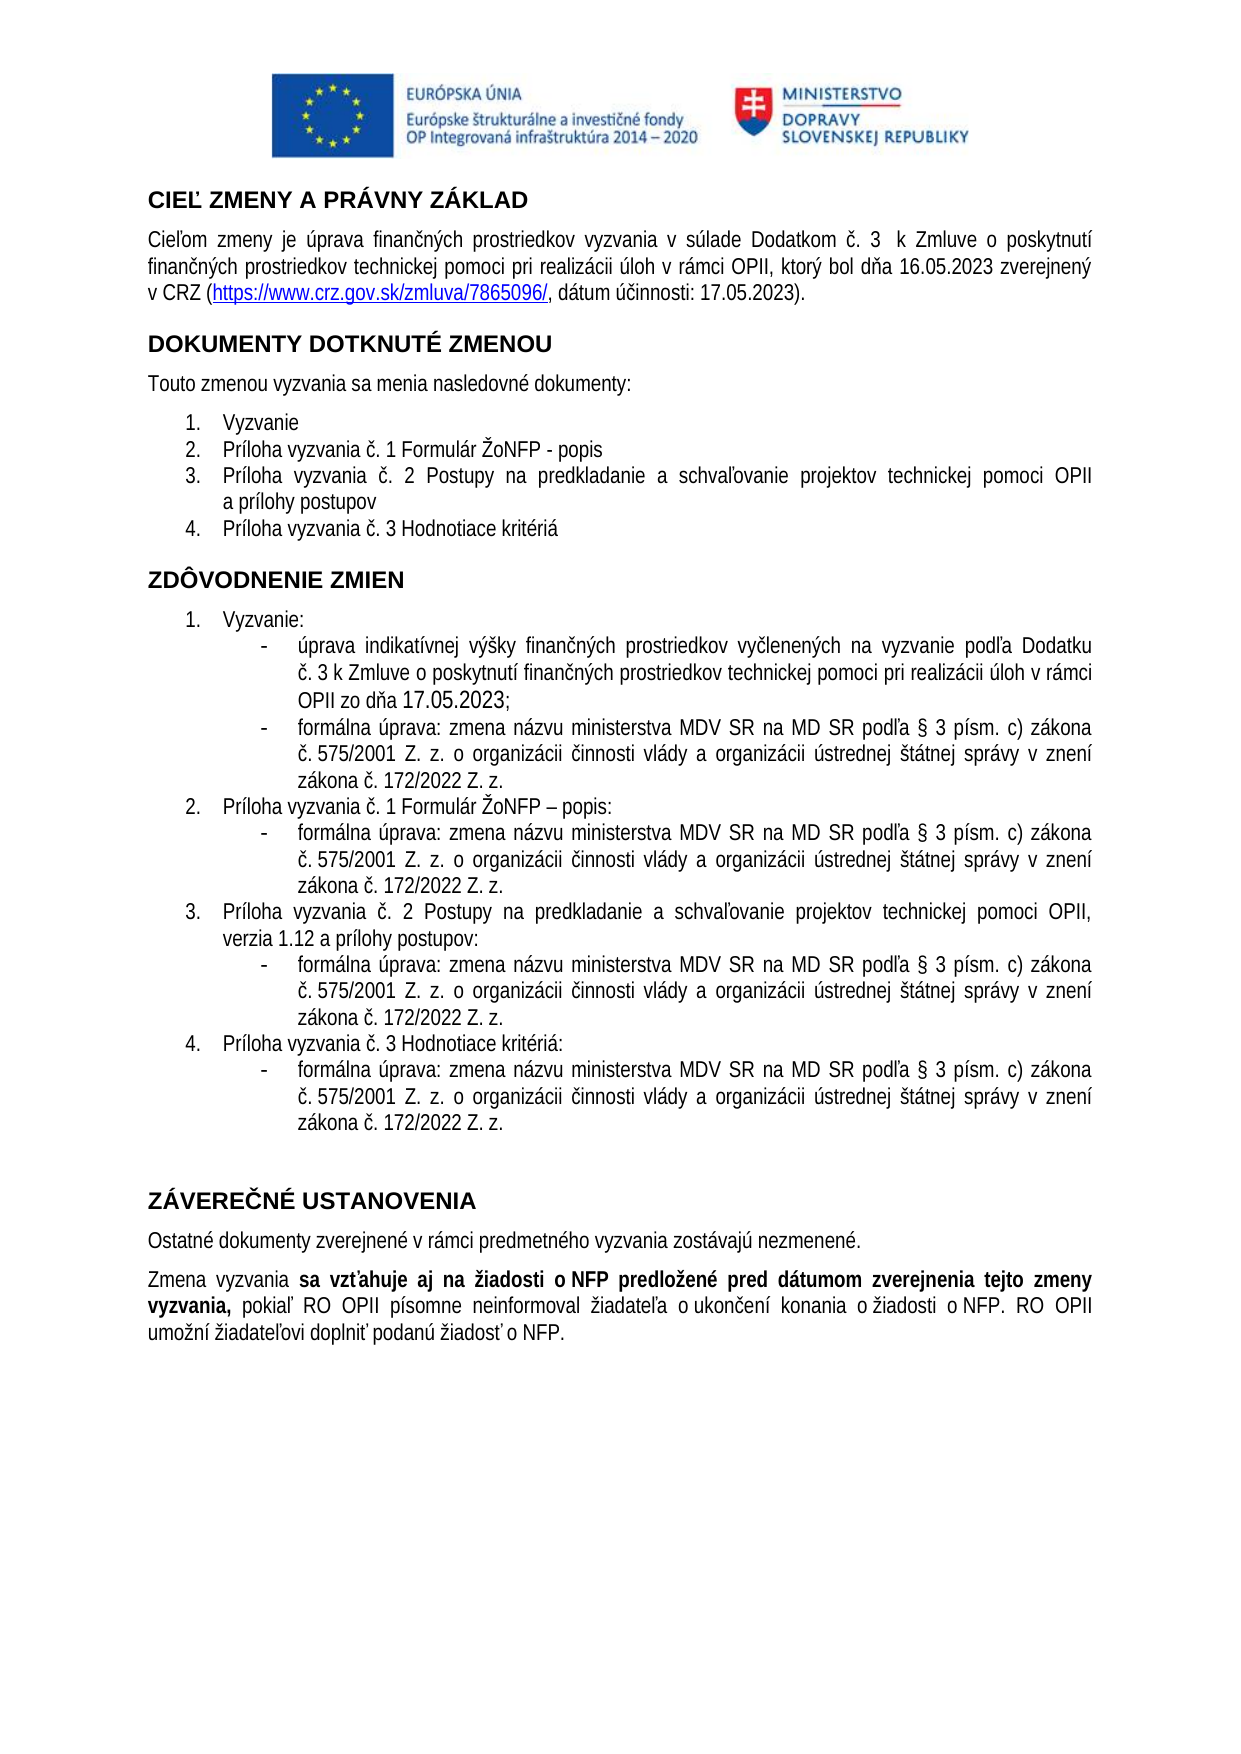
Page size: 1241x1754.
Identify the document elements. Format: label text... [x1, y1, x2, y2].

text DOKUMENTY DOTKNUTÉ ZMENOU [148, 330, 1093, 358]
text CIEĽ ZMENY A PRÁVNY ZÁKLAD [148, 186, 1093, 214]
list Príloha vyzvania č. 2 Postupy na predkladanie a schvaľovanie projektov technickej pomoci OPII, verzia 1.12 a prílohy postupov: [185, 898, 1093, 951]
text Touto zmenou vyzvania sa menia nasledovné dokumenty: [148, 370, 1093, 397]
list úprava indikatívnej výšky finančných prostriedkov vyčlenených na vyzvanie podľa Dodatku č. 3 k Zmluve o poskytnutí finančných prostriedkov technickej pomoci pri realizácii úloh v rámci OPII zo dňa 17.05.2023; [260, 632, 1093, 714]
list formálna úprava: zmena názvu ministerstva MDV SR na MD SR podľa § 3 písm. c) zákona č. 575/2001 Z. z. o organizácii činnosti vlády a organizácii ústrednej štátnej správy v znení zákona č. 172/2022 Z. z. [260, 951, 1093, 1030]
text Ostatné dokumenty zverejnené v rámci predmetného vyzvania zostávajú nezmenené. [148, 1227, 1093, 1253]
list formálna úprava: zmena názvu ministerstva MDV SR na MD SR podľa § 3 písm. c) zákona č. 575/2001 Z. z. o organizácii činnosti vlády a organizácii ústrednej štátnej správy v znení zákona č. 172/2022 Z. z. [260, 819, 1093, 898]
text Záverečné ustanovenia [148, 1187, 1093, 1214]
list Vyzvanie [185, 409, 1093, 436]
list Príloha vyzvania č. 1 Formulár ŽoNFP - popis [185, 436, 1093, 462]
text Zmena vyzvania sa vzťahuje aj na žiadosti o NFP predložené pred dátumom zverejnenia tejto zmeny vyzvania, pokiaľ RO OPII písomne neinformoval žiadateľa o ukončení konania o žiadosti o NFP. RO OPII umožní žiadateľovi doplniť podanú žiadosť o NFP. [148, 1266, 1093, 1345]
text ZDÔVODNENIE ZMIEN [148, 566, 1093, 594]
list formálna úprava: zmena názvu ministerstva MDV SR na MD SR podľa § 3 písm. c) zákona č. 575/2001 Z. z. o organizácii činnosti vlády a organizácii ústrednej štátnej správy v znení zákona č. 172/2022 Z. z. [260, 1056, 1093, 1136]
list Príloha vyzvania č. 3 Hodnotiace kritériá [185, 515, 1093, 541]
list Príloha vyzvania č. 3 Hodnotiace kritériá: [185, 1030, 1093, 1056]
list Príloha vyzvania č. 2 Postupy na predkladanie a schvaľovanie projektov technickej pomoci OPII a prílohy postupov [185, 462, 1093, 515]
list formálna úprava: zmena názvu ministerstva MDV SR na MD SR podľa § 3 písm. c) zákona č. 575/2001 Z. z. o organizácii činnosti vlády a organizácii ústrednej štátnej správy v znení zákona č. 172/2022 Z. z. [260, 714, 1093, 793]
picture [271, 73, 969, 159]
list Príloha vyzvania č. 1 Formulár ŽoNFP – popis: [185, 793, 1093, 819]
list Vyzvanie: [185, 606, 1093, 632]
text Cieľom zmeny je úprava finančných prostriedkov vyzvania v súlade Dodatkom č. 3 k Zmluve o poskytnutí finančných prostriedkov technickej pomoci pri realizácii úloh v rámci OPII, ktorý bol dňa 16.05.2023 zverejnený v CRZ (https://www.crz.gov.sk/zmluva/7865096/, dátum účinnosti: 17.05.2023). [148, 226, 1093, 305]
